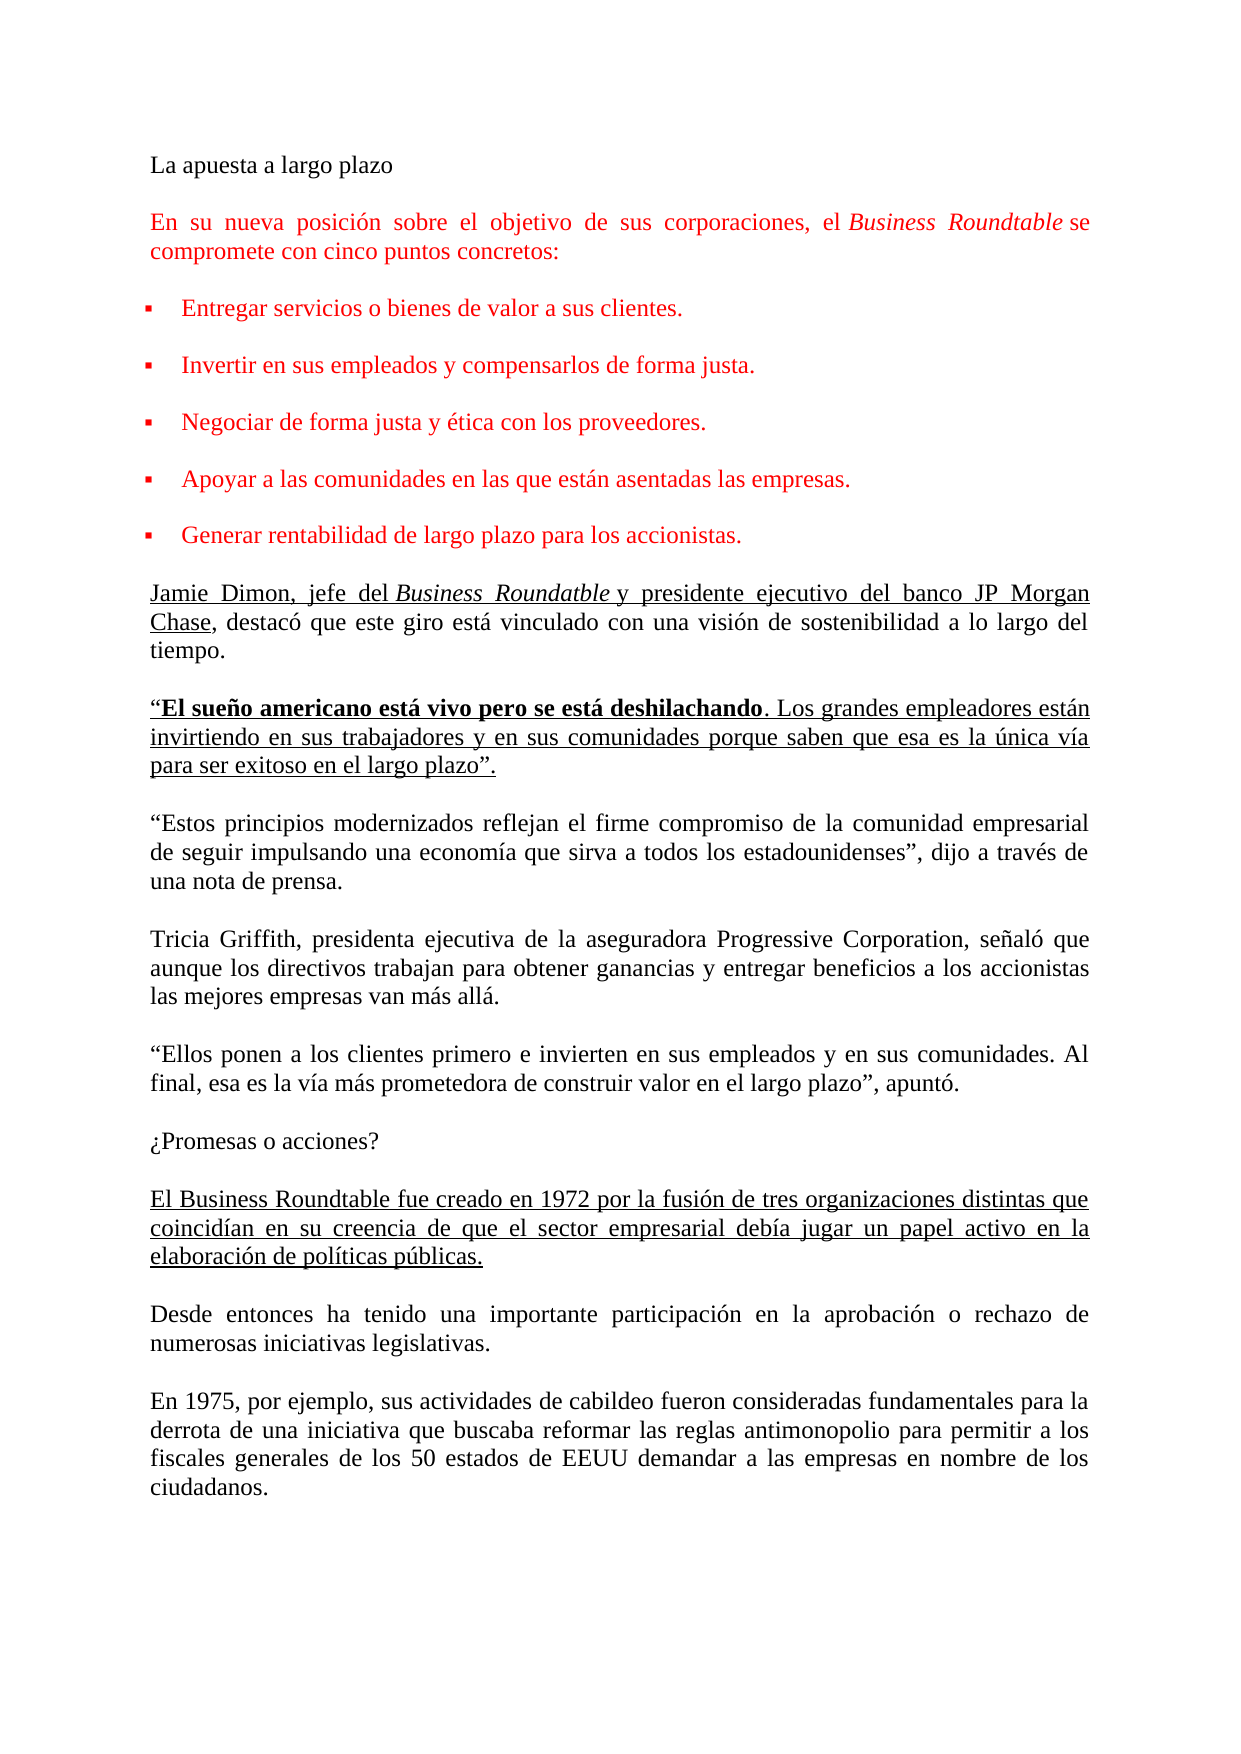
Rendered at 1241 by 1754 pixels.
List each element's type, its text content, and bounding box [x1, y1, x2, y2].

text “El sueño americano está vivo pero se está deshilachando. Los grandes empleadores están invirtiendo en sus trabajadores y en sus comunidades porque saben que esa es la única vía para ser exitoso en el largo plazo”. [150, 748, 1090, 779]
text En 1975, por ejemplo, sus actividades de cabildeo fueron consideradas fundamentales para la derrota de una iniciativa que buscaba reformar las reglas antimonopolio para permitir a los fiscales generales de los 50 estados de EEUU demandar a las empresas en nombre de los ciudadanos. [150, 1386, 1090, 1501]
text Tricia Griffith, presidenta ejecutiva de la aseguradora Progressive Corporation, señaló que aunque los directivos trabajan para obtener ganancias y entregar beneficios a los accionistas las mejores empresas van más allá. [150, 924, 1090, 1010]
list Invertir en sus empleados y compensarlos de forma justa. [144, 350, 1090, 379]
text ¿Promesas o acciones? [150, 1126, 1090, 1155]
text En su nueva posición sobre el objetivo de sus corporaciones, el Business Roundtable se compromete con cinco puntos concretos: [150, 207, 1090, 265]
list Entregar servicios o bienes de valor a sus clientes. [144, 293, 1090, 322]
text La apuesta a largo plazo [150, 150, 1090, 179]
text “El sueño americano está vivo pero se está deshilachando. Los grandes empleadores están invirtiendo en sus trabajadores y en sus comunidades porque saben que esa es la única vía para ser exitoso en el largo plazo”. [150, 693, 1090, 718]
text Jamie Dimon, jefe del Business Roundatble y presidente ejecutivo del banco JP Morgan Chase, destacó que este giro está vinculado con una visión de sostenibilidad a lo largo del tiempo. [150, 578, 1090, 603]
list Negociar de forma justa y ética con los proveedores. [144, 407, 1090, 436]
text Jamie Dimon, jefe del Business Roundatble y presidente ejecutivo del banco JP Morgan Chase, destacó que este giro está vinculado con una visión de sostenibilidad a lo largo del tiempo. [150, 604, 1090, 664]
text “El sueño americano está vivo pero se está deshilachando. Los grandes empleadores están invirtiendo en sus trabajadores y en sus comunidades porque saben que esa es la única vía para ser exitoso en el largo plazo”. [150, 719, 1090, 747]
text Desde entonces ha tenido una importante participación en la aprobación o rechazo de numerosas iniciativas legislativas. [150, 1299, 1090, 1357]
text “Ellos ponen a los clientes primero e invierten en sus empleados y en sus comunidades. Al final, esa es la vía más prometedora de construir valor en el largo plazo”, apuntó. [150, 1039, 1090, 1097]
list Apoyar a las comunidades en las que están asentadas las empresas. [144, 464, 1090, 492]
text “Estos principios modernizados reflejan el firme compromiso de la comunidad empresarial de seguir impulsando una economía que sirva a todos los estadounidenses”, dijo a través de una nota de prensa. [150, 808, 1090, 895]
text El Business Roundtable fue creado en 1972 por la fusión de tres organizaciones distintas que coincidían en su creencia de que el sector empresarial debía jugar un papel activo en la elaboración de políticas públicas. [150, 1239, 1090, 1270]
list Generar rentabilidad de largo plazo para los accionistas. [144, 521, 1090, 549]
text El Business Roundtable fue creado en 1972 por la fusión de tres organizaciones distintas que coincidían en su creencia de que el sector empresarial debía jugar un papel activo en la elaboración de políticas públicas. [150, 1184, 1090, 1238]
